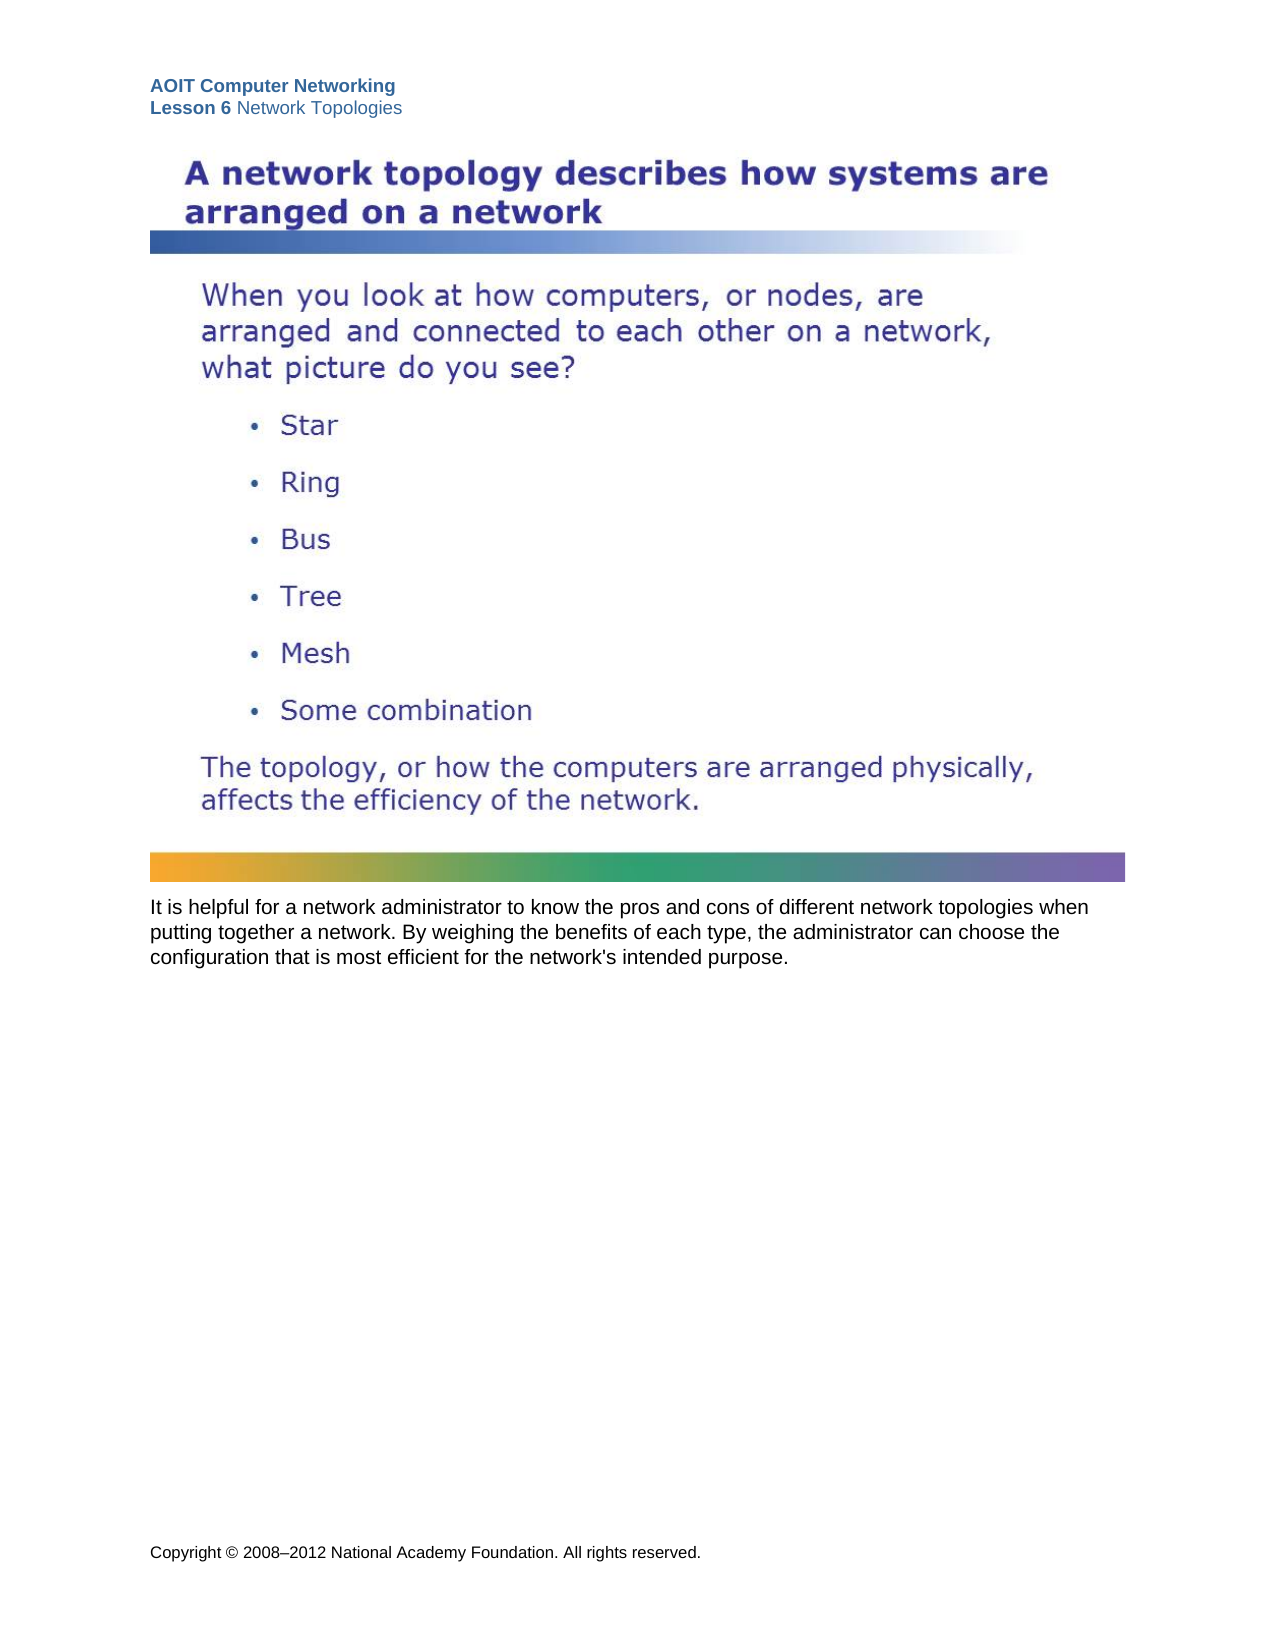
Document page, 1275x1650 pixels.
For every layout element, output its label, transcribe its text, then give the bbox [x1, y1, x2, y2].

text It is helpful for a network administrator to know the pros and cons of different network topologies when putting together a network. By weighing the benefits of each type, the administrator can choose the configuration that is most efficient for the network's intended purpose. [150, 894, 1125, 969]
picture [150, 150, 1125, 882]
